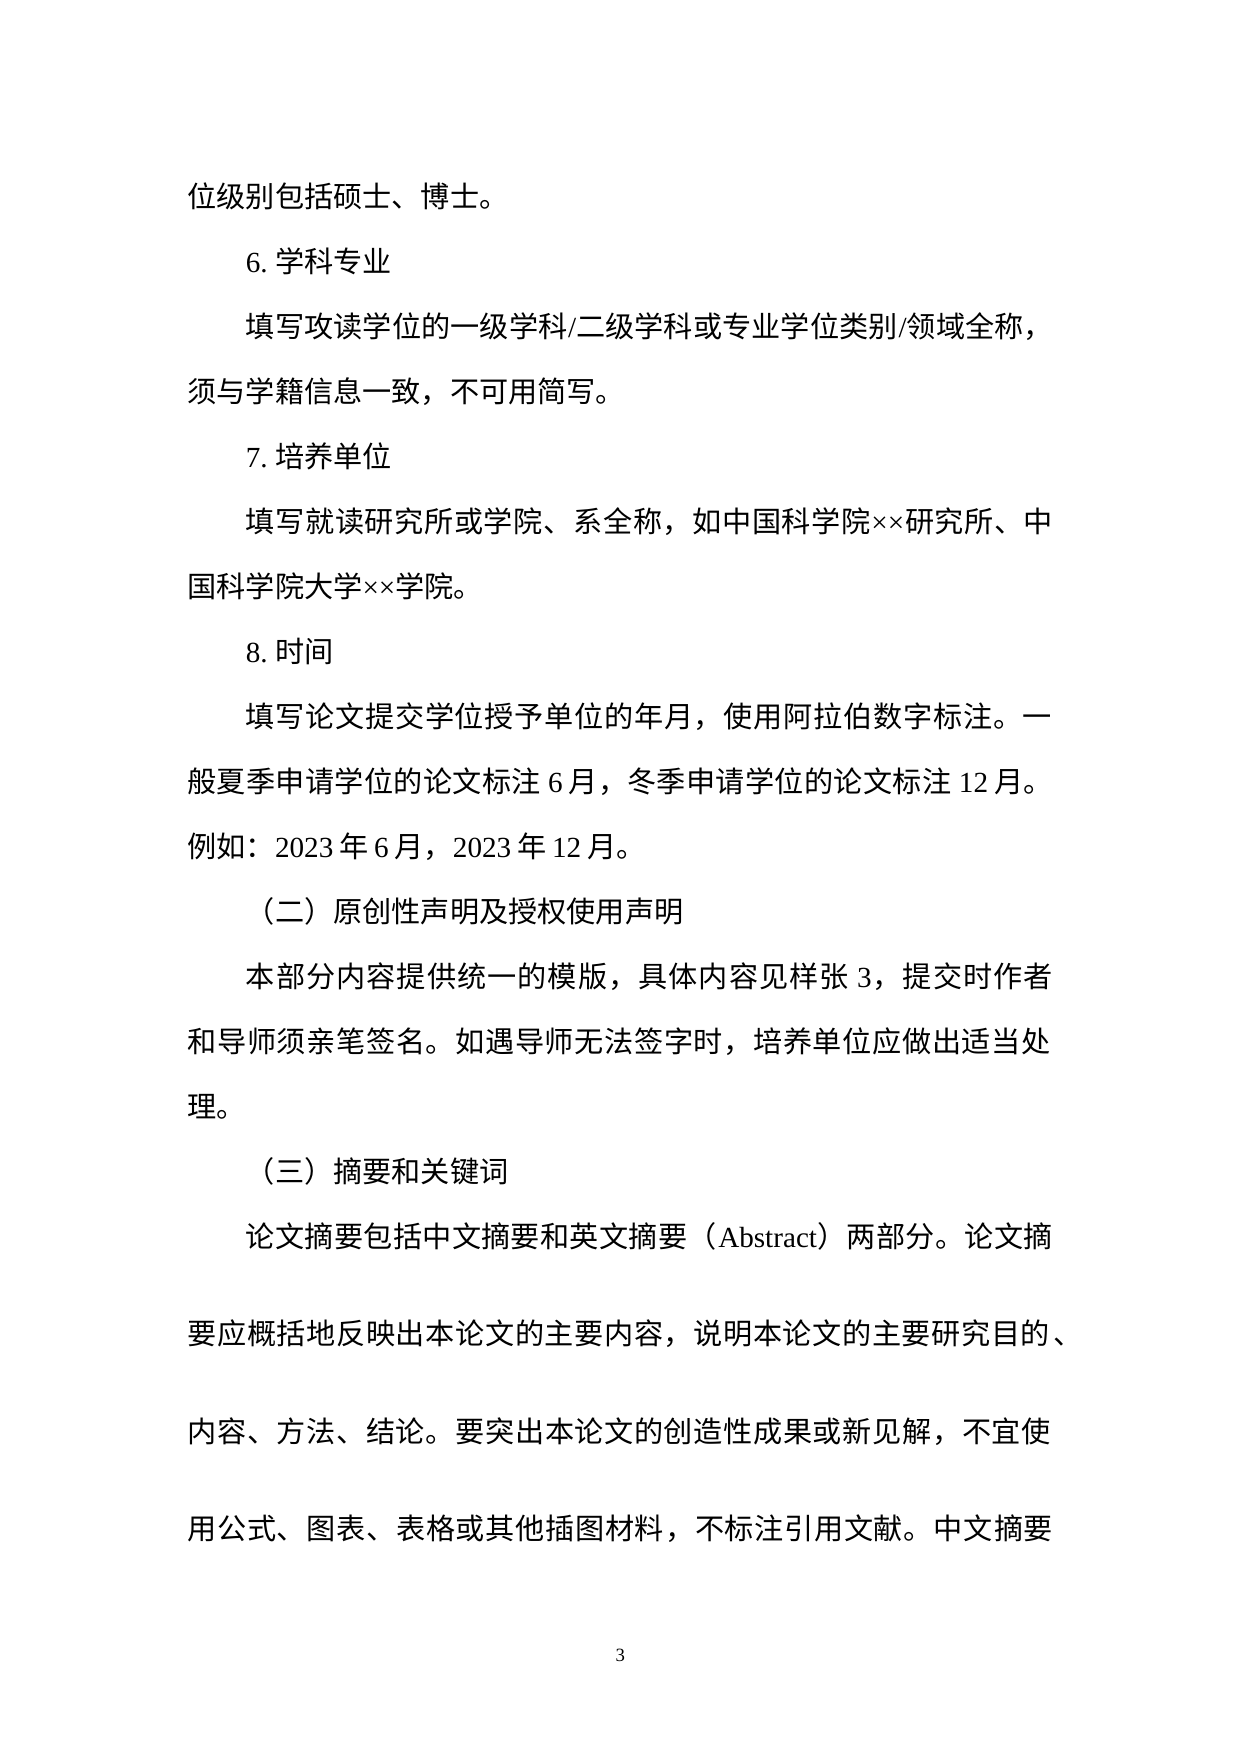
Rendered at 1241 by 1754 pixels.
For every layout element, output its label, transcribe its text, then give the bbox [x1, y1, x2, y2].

text （三）摘要和关键词 [187, 1137, 1053, 1202]
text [187, 162, 1053, 227]
text 6. 学科专业 [187, 227, 1053, 292]
text 填写论文提交学位授予单位的年月，使用阿拉伯数字标注。一般夏季申请学位的论文标注6月，冬季申请学位的论文标注12月。例如：2023年6月，2023年12月。 [187, 682, 1053, 877]
text 填写攻读学位的一级学科/二级学科或专业学位类别/领域全称，须与学籍信息一致，不可用简写。 [187, 292, 1053, 422]
text 填写就读研究所或学院、系全称，如中国科学院××研究所、中国科学院大学××学院。 [187, 487, 1053, 617]
text 8. 时间 [187, 617, 1053, 682]
text 本部分内容提供统一的模版，具体内容见样张3，提交时作者和导师须亲笔签名。如遇导师无法签字时，培养单位应做出适当处理。 [187, 942, 1053, 1137]
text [187, 1202, 1053, 1559]
text 7. 培养单位 [187, 422, 1053, 487]
text （二）原创性声明及授权使用声明 [187, 877, 1053, 942]
